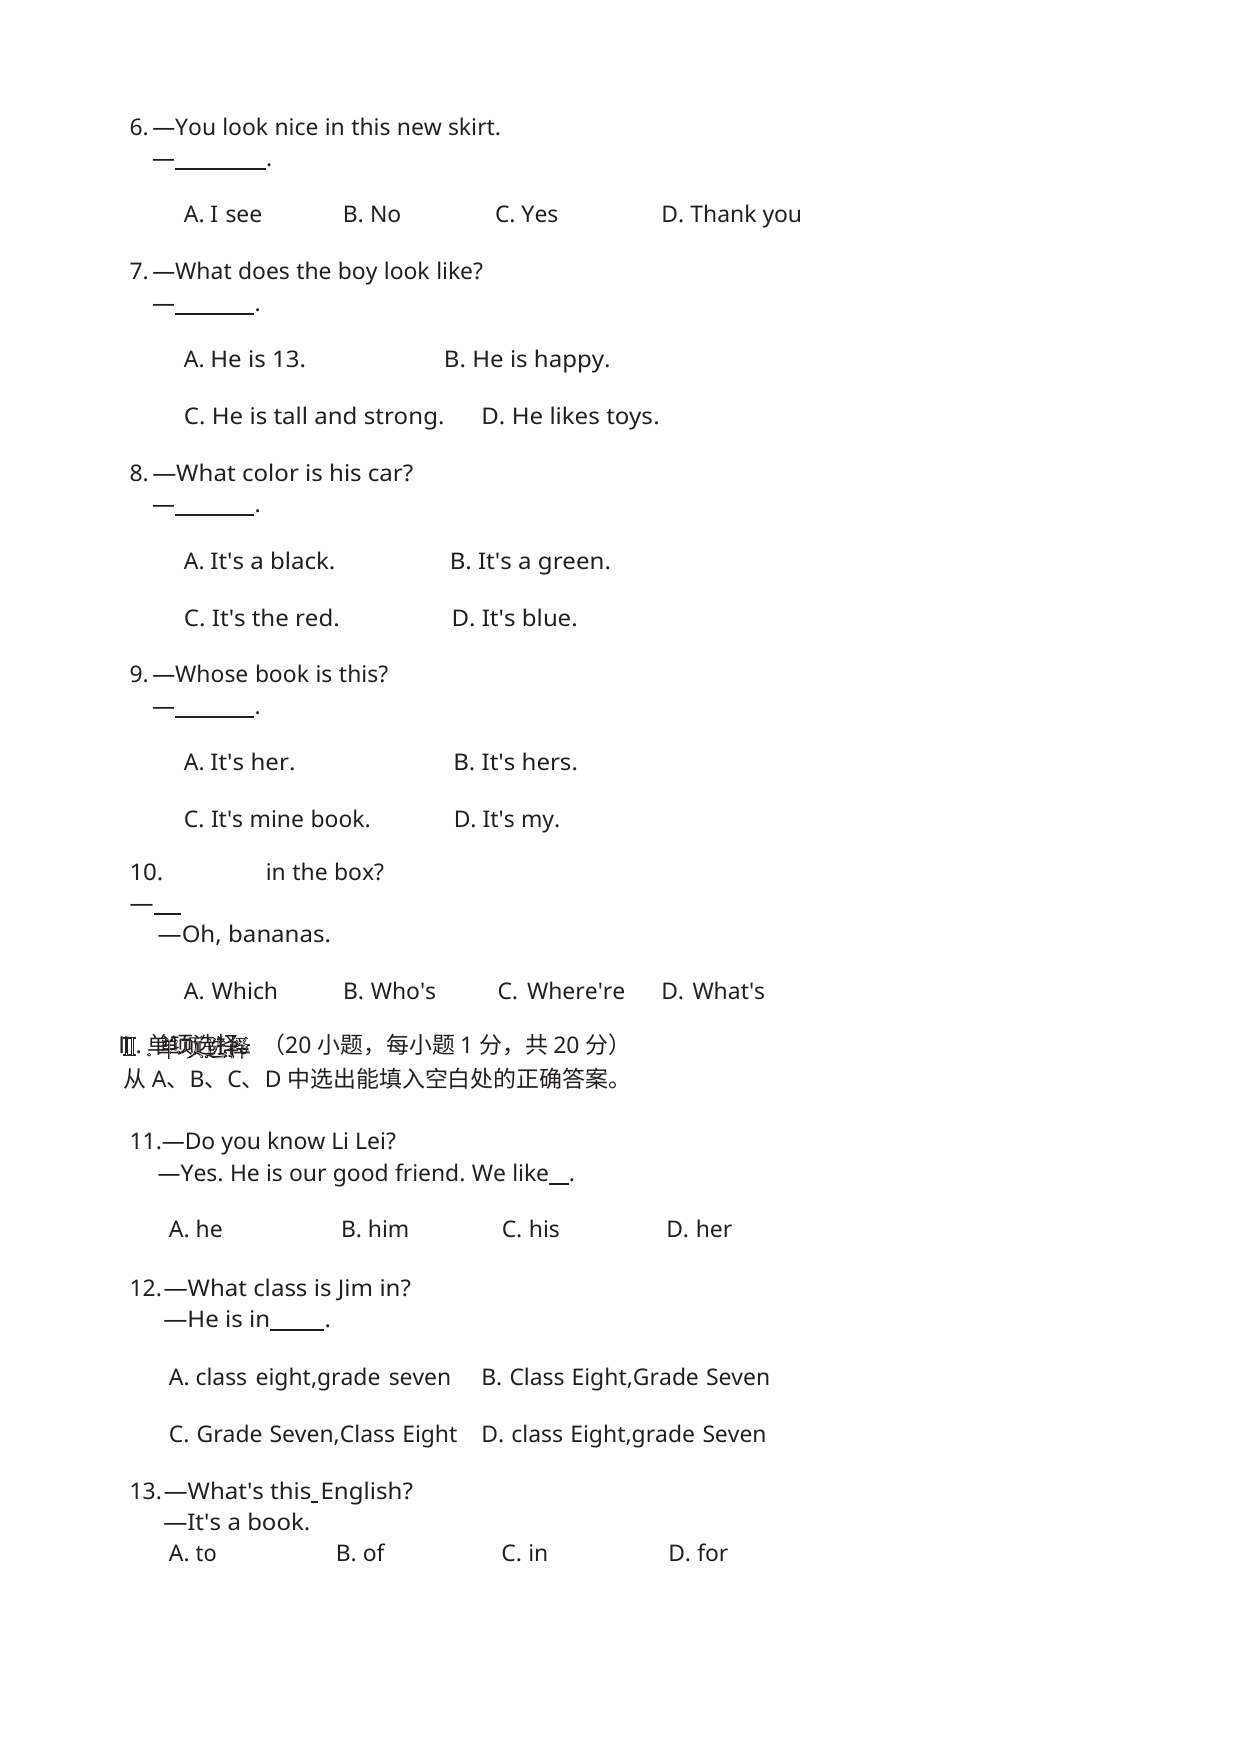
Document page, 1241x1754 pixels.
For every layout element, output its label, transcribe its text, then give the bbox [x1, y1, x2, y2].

list He is 13. B. He is happy. [184, 343, 1065, 374]
text 11.—Do you know Li Lei? [129, 1125, 1065, 1157]
list It's a black. B. It's a green. [184, 545, 1065, 576]
list he B. him C. his D. her [169, 1213, 1065, 1244]
list —What does the boy look like? [129, 255, 1065, 286]
list —Whose book is this? [129, 658, 1065, 689]
text —He is in . [163, 1303, 1065, 1334]
text C. Grade Seven,Class Eight D. class Eight,grade Seven [169, 1418, 1065, 1449]
text — . [152, 142, 1065, 173]
list I see B. No C. Yes D. Thank you [184, 198, 1065, 230]
text — . [152, 488, 1065, 519]
text 10.— [129, 856, 186, 918]
list class eight,grade seven B. Class Eight,Grade Seven [169, 1361, 1065, 1392]
text C. It's the red. D. It's blue. [184, 602, 1065, 633]
text — . [152, 689, 1065, 721]
list to B. of C. in D. for [169, 1537, 1065, 1568]
text in the box? [266, 856, 1065, 887]
text —It's a book. [163, 1506, 1065, 1537]
text —Yes. He is our good friend. We like . [157, 1157, 1065, 1188]
list —What's this English? [129, 1474, 1065, 1506]
list It's her. B. It's hers. [184, 746, 1065, 778]
list —What color is his car? [129, 457, 1065, 488]
text — . [152, 286, 1065, 318]
text A. Which B. Who's C. Where're D. What's [184, 975, 1065, 1006]
text —Oh, bananas. [157, 918, 1065, 949]
list —You look nice in this new skirt. [129, 110, 1065, 142]
list —What class is Jim in? [129, 1272, 1065, 1303]
text C. He is tall and strong. D. He likes toys. [184, 400, 1065, 431]
text Ⅱ . 单项选择。（20 小题，每小题 1 分，共 20 分） 从 A、B、C、D 中选出能填入空白处的正确答案。 [118, 1027, 653, 1094]
text C. It's mine book. D. It's my. [184, 803, 1065, 834]
